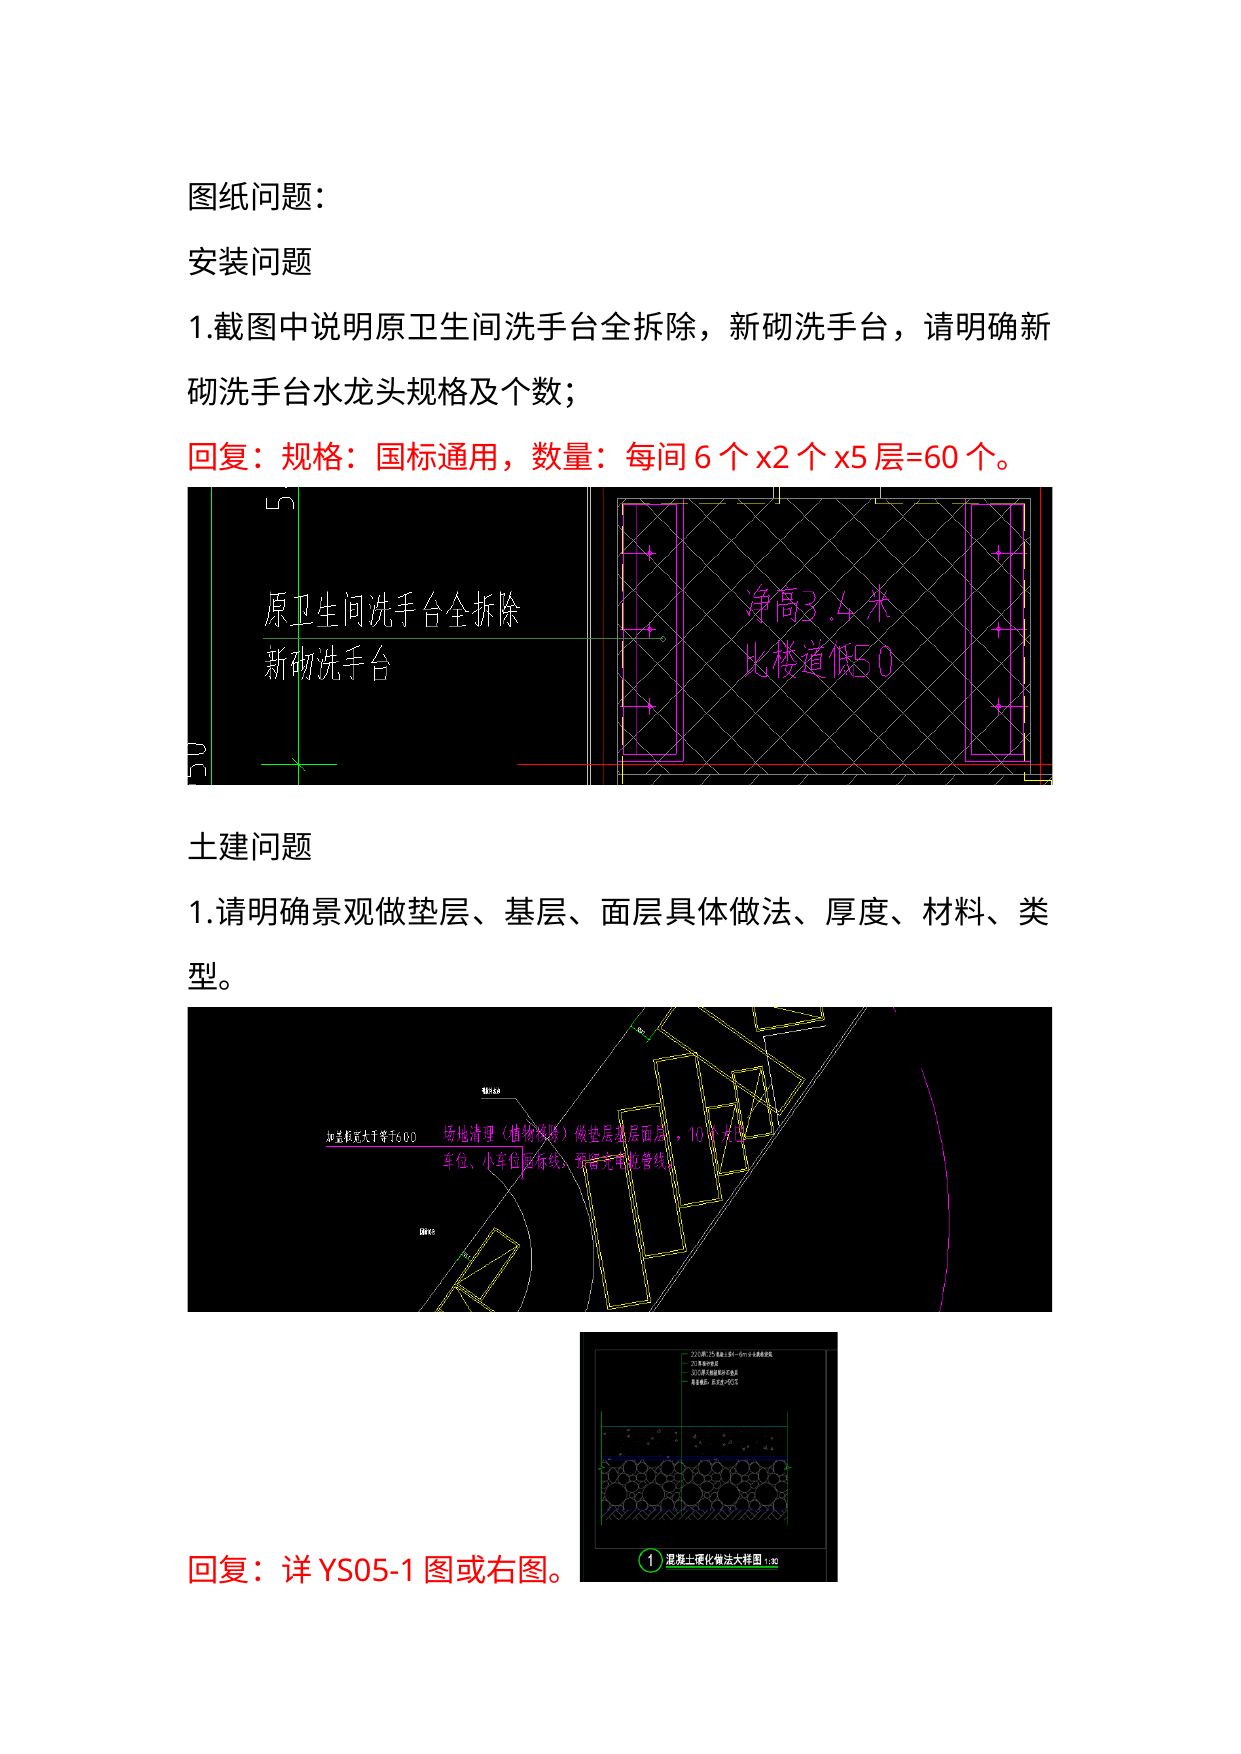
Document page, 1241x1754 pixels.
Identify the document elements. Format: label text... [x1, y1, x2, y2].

picture [579, 1332, 838, 1582]
text 安装问题 [187, 227, 1053, 292]
picture [187, 487, 1053, 785]
list 1.请明确景观做垫层、基层、面层具体做法、厚度、材料、类型。 [187, 877, 1053, 1007]
text 图纸问题： [187, 162, 1053, 227]
text 土建问题 [187, 812, 1053, 877]
list 回复：规格：国标通用，数量：每间6个x2个x5层=60个。 [187, 422, 1053, 487]
picture [187, 1007, 1053, 1312]
list 截图中说明原卫生间洗手台全拆除，新砌洗手台，请明确新砌洗手台水龙头规格及个数； [187, 292, 1053, 422]
